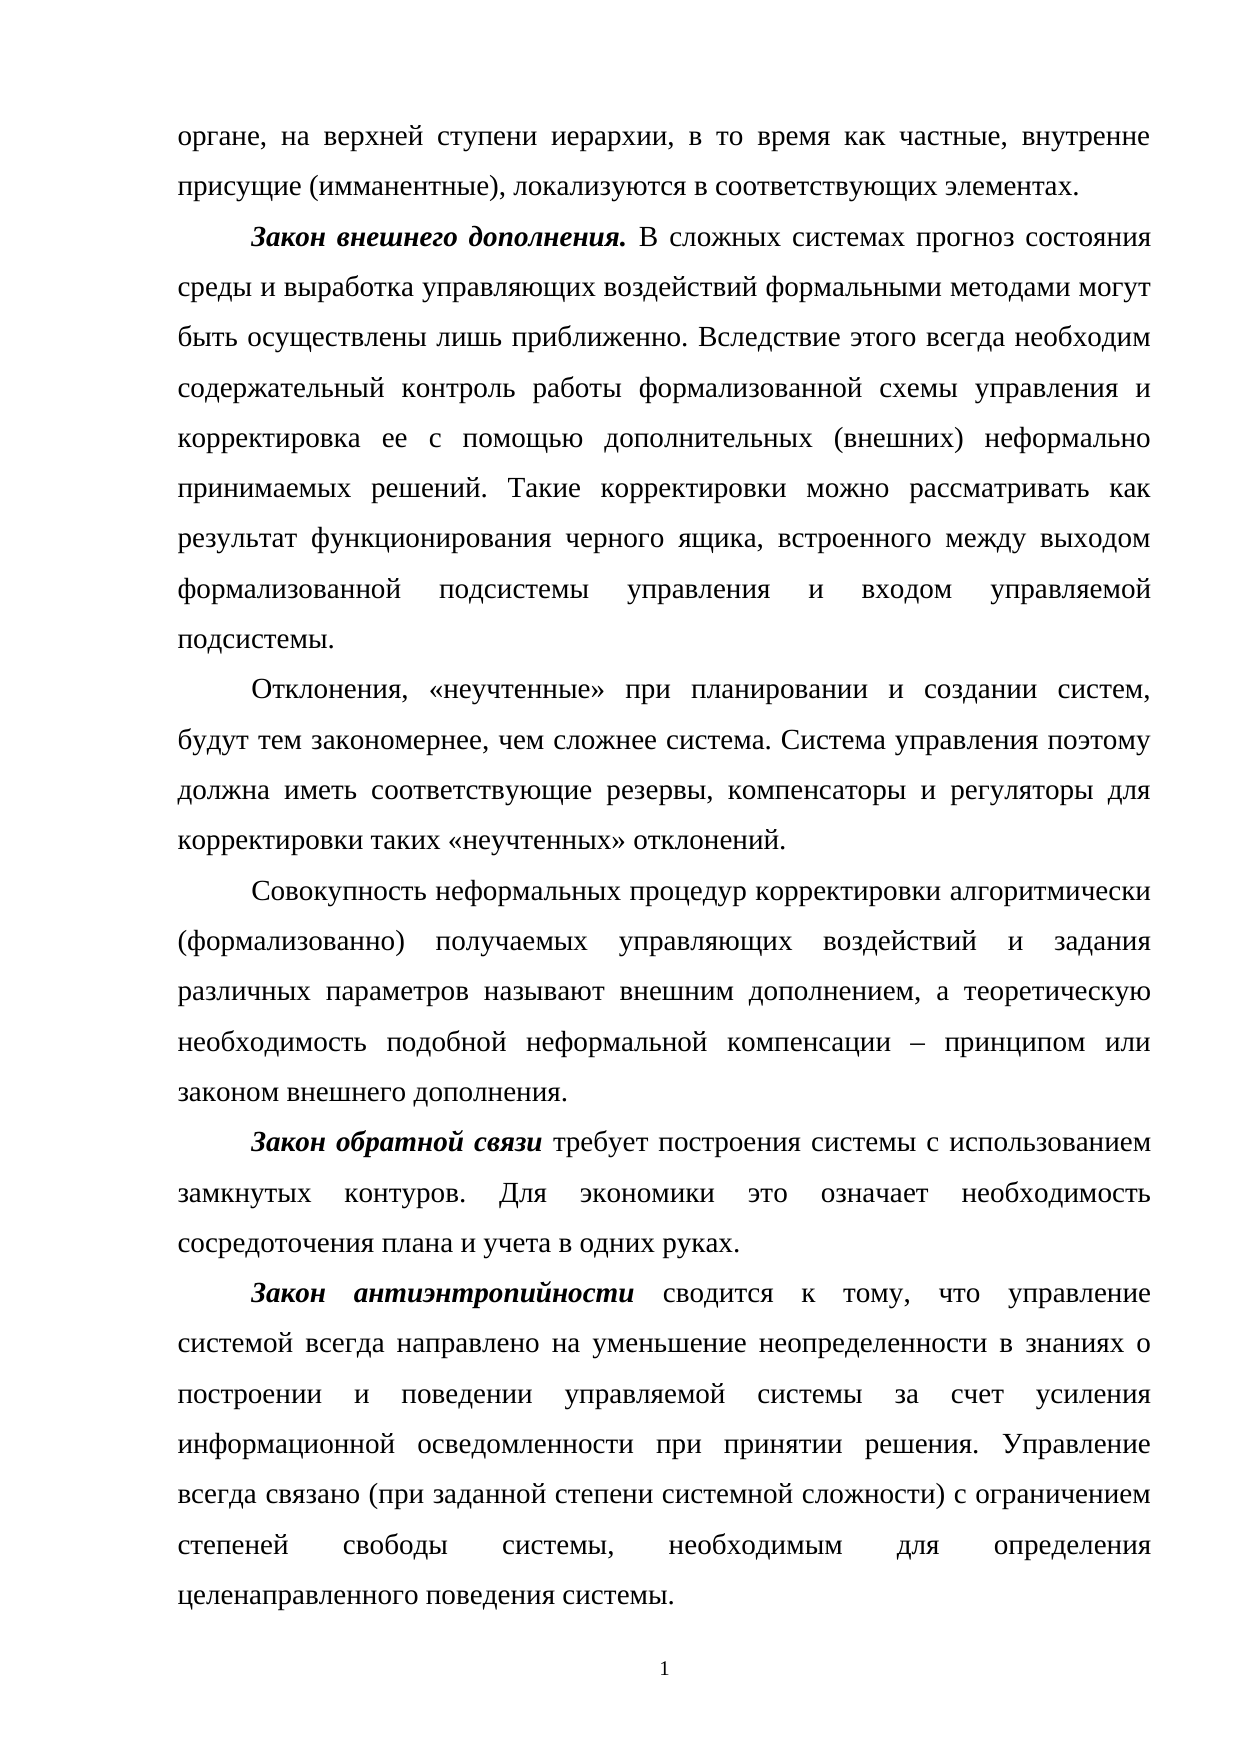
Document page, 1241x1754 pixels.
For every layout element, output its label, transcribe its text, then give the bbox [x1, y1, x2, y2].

text Закон антиэнтропийности сводится к тому, что управление системой всегда направлено на уменьшение неопределенности в знаниях о построении и поведении управляемой системы за счет усиления информационной осведомленности при принятии решения. Управление всегда связано (при заданной степени системной сложности) с ограничением степеней свободы системы, необходимым для определения целенаправленного поведения системы. [177, 1275, 1152, 1611]
text Закон внешнего дополнения. В сложных системах прогноз состояния среды и выработка управляющих воздействий формальными методами могут быть осуществлены лишь приближенно. Вследствие этого всегда необходим содержательный контроль работы формализованной схемы управления и корректировка ее с помощью дополнительных (внешних) неформально принимаемых решений. Такие корректировки можно рассматривать как результат функционирования черного ящика, встроенного между выходом формализованной подсистемы управления и входом управляемой подсистемы. [177, 219, 1152, 655]
text Отклонения, «неучтенные» при планировании и создании систем, будут тем закономернее, чем сложнее система. Система управления поэтому должна иметь соответствующие резервы, компенсаторы и регуляторы для корректировки таких «неучтенных» отклонений. [177, 672, 1152, 856]
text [177, 118, 1152, 202]
text Совокупность неформальных процедур корректировки алгоритмически (формализованно) получаемых управляющих воздействий и задания различных параметров называют внешним дополнением, а теоретическую необходимость подобной неформальной компенсации – принципом или законом внешнего дополнения. [177, 873, 1152, 1108]
text Закон обратной связи требует построения системы с использованием замкнутых контуров. Для экономики это означает необходимость сосредоточения плана и учета в одних руках. [177, 1124, 1152, 1258]
